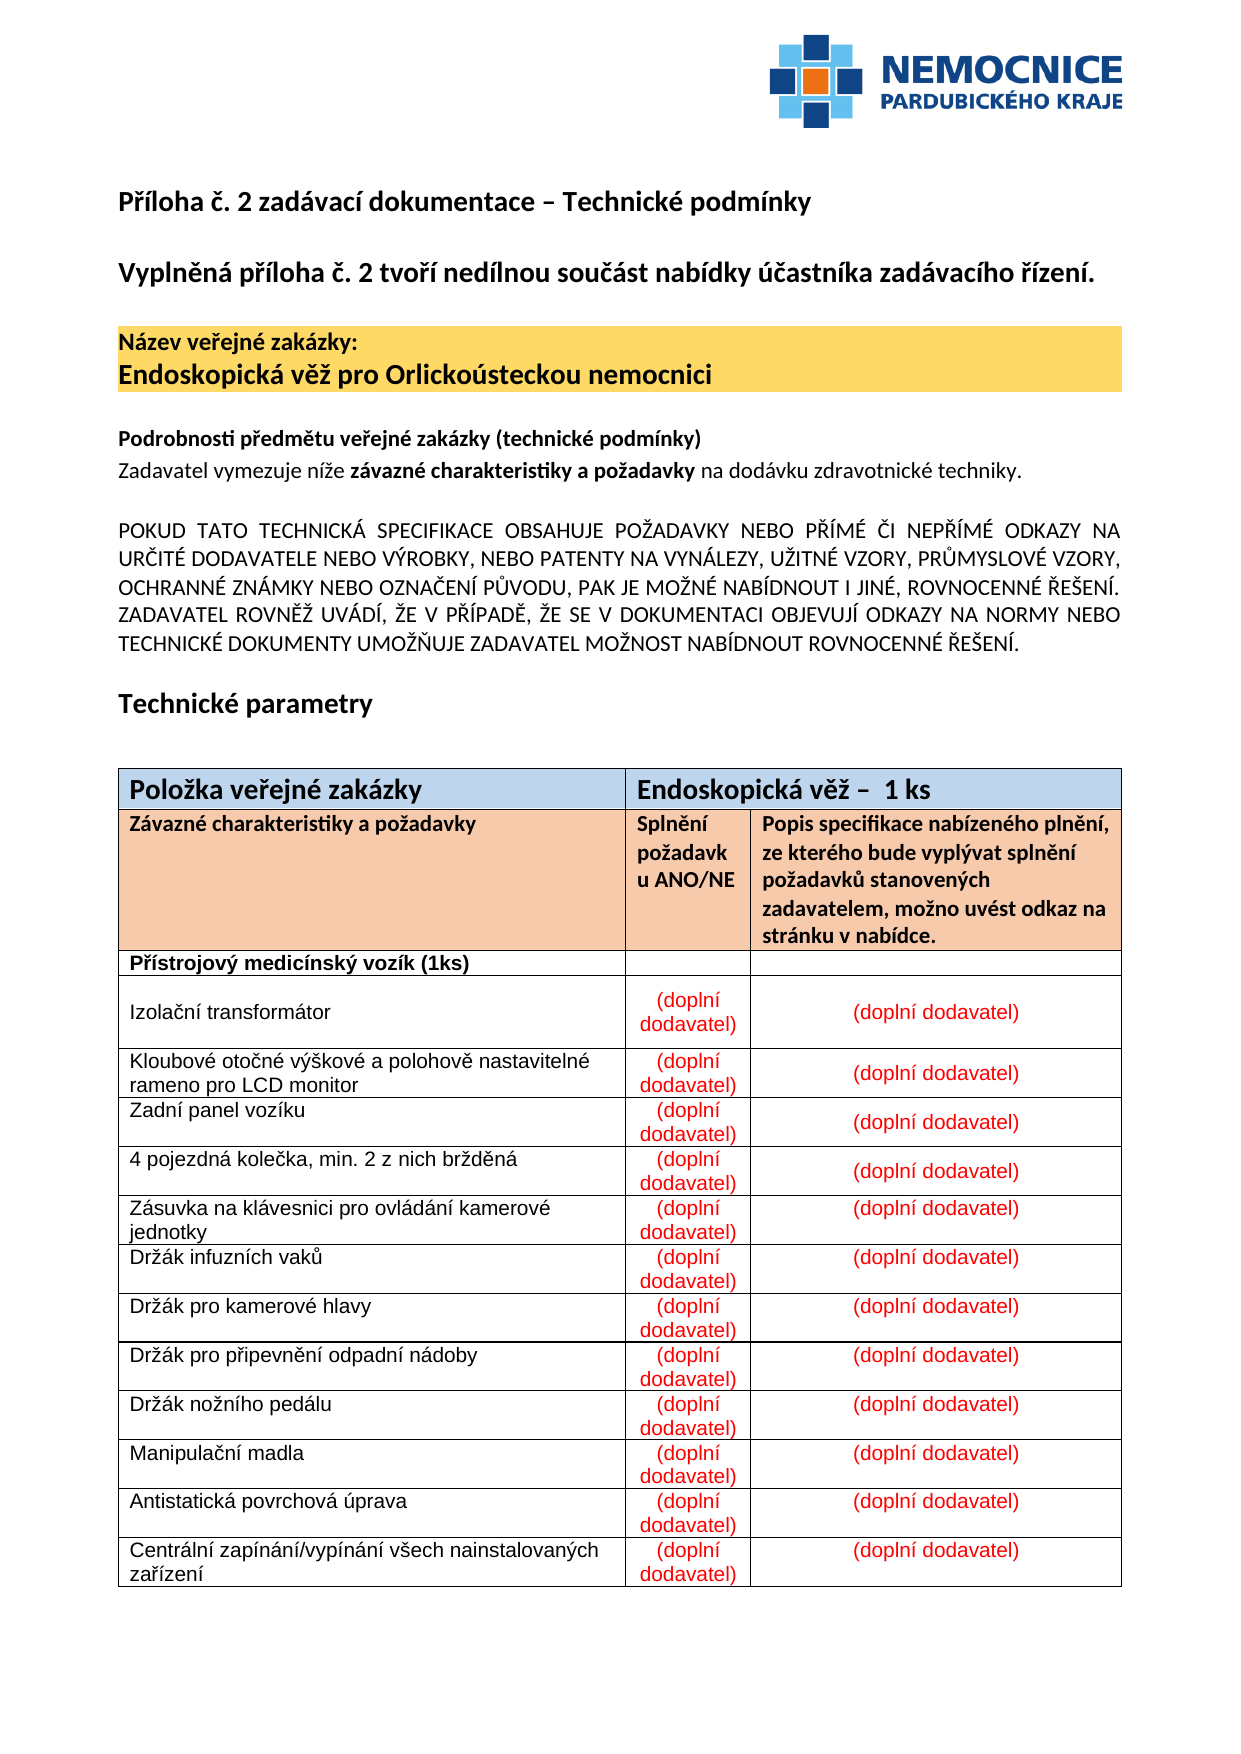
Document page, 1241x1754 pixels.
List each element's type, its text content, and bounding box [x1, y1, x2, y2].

table_cell (doplní dodavatel) [751, 1391, 1121, 1439]
table_cell Popis specifikace nabízeného plnění, ze kterého bude vyplývat splnění požadavků stanovených zadavatelem, možno uvést odkaz na stránku v nabídce. [751, 810, 1121, 950]
table_cell [626, 951, 750, 975]
table_cell Závazné charakteristiky a požadavky [119, 810, 625, 950]
table_cell Držák infuzních vaků [119, 1245, 625, 1292]
table_cell (doplní dodavatel) [626, 1245, 750, 1292]
text Podrobnosti předmětu veřejné zakázky (technické podmínky) [118, 424, 1122, 452]
table_cell 4 pojezdná kolečka, min. 2 z nich bržděná [119, 1147, 625, 1194]
table_cell (doplní dodavatel) [626, 1147, 750, 1194]
table_header Položka veřejné zakázky [119, 769, 625, 808]
table_cell (doplní dodavatel) [626, 1049, 750, 1097]
table_cell Držák pro kamerové hlavy [119, 1294, 625, 1341]
table_cell (doplní dodavatel) [751, 1440, 1121, 1488]
table_cell (doplní dodavatel) [626, 1098, 750, 1146]
text POKUD TATO TECHNICKÁ SPECIFIKACE OBSAHUJE POŽADAVKY NEBO PŘÍMÉ ČI NEPŘÍMÉ ODKAZY NA URČITÉ DODAVATELE NEBO VÝROBKY, NEBO PATENTY NA VYNÁLEZY, UŽITNÉ VZORY, PRŮMYSLOVÉ VZORY, OCHRANNÉ ZNÁMKY NEBO OZNAČENÍ PŮVODU, PAK JE MOŽNÉ NABÍDNOUT I JINÉ, ROVNOCENNÉ ŘEŠENÍ. ZADAVATEL ROVNĚŽ UVÁDÍ, ŽE V PŘÍPADĚ, ŽE SE V DOKUMENTACI OBJEVUJÍ ODKAZY NA NORMY NEBO TECHNICKÉ DOKUMENTY UMOŽŇUJE ZADAVATEL MOŽNOST NABÍDNOUT ROVNOCENNÉ ŘEŠENÍ. [118, 517, 1122, 657]
table_cell (doplní dodavatel) [626, 1294, 750, 1341]
table_cell (doplní dodavatel) [626, 1343, 750, 1390]
table_cell Manipulační madla [119, 1440, 625, 1488]
table_cell [751, 951, 1121, 975]
text Vyplněná příloha č. 2 tvoří nedílnou součást nabídky účastníka zadávacího řízení. [118, 254, 1122, 290]
subtitle Endoskopická věž pro Orlickoústeckou nemocnici [118, 356, 1122, 392]
table_cell (doplní dodavatel) [751, 1489, 1121, 1537]
table_cell Antistatická povrchová úprava [119, 1489, 625, 1537]
table_cell Izolační transformátor [119, 976, 625, 1048]
table_cell Držák pro připevnění odpadní nádoby [119, 1343, 625, 1390]
table_cell (doplní dodavatel) [751, 1098, 1121, 1146]
text Název veřejné zakázky: [118, 326, 1122, 356]
table_header Endoskopická věž – 1 ks [626, 769, 1121, 808]
table_cell (doplní dodavatel) [626, 1391, 750, 1439]
table_cell Držák nožního pedálu [119, 1391, 625, 1439]
table_cell (doplní dodavatel) [626, 1489, 750, 1537]
table_cell Zásuvka na klávesnici pro ovládání kamerové jednotky [119, 1196, 625, 1243]
text Zadavatel vymezuje níže závazné charakteristiky a požadavky na dodávku zdravotnické techniky. [118, 456, 1122, 484]
table_cell (doplní dodavatel) [626, 1538, 750, 1586]
table_cell (doplní dodavatel) [751, 976, 1121, 1048]
table_cell (doplní dodavatel) [626, 1196, 750, 1243]
picture [768, 33, 1123, 129]
table_cell Kloubové otočné výškové a polohově nastavitelné rameno pro LCD monitor [119, 1049, 625, 1097]
table_cell Přístrojový medicínský vozík (1ks) [119, 951, 625, 975]
table_cell (doplní dodavatel) [751, 1538, 1121, 1586]
table_cell (doplní dodavatel) [751, 1147, 1121, 1194]
table_cell (doplní dodavatel) [751, 1245, 1121, 1292]
table_cell (doplní dodavatel) [751, 1343, 1121, 1390]
table_cell (doplní dodavatel) [626, 976, 750, 1048]
table_cell Zadní panel vozíku [119, 1098, 625, 1146]
table_cell (doplní dodavatel) [751, 1196, 1121, 1243]
subtitle Technické parametry [118, 685, 1122, 720]
table_cell Splnění požadavku ANO/NE [626, 810, 750, 950]
table_cell (doplní dodavatel) [626, 1440, 750, 1488]
table_cell (doplní dodavatel) [751, 1049, 1121, 1097]
table_cell (doplní dodavatel) [751, 1294, 1121, 1341]
table_cell Centrální zapínání/vypínání všech nainstalovaných zařízení [119, 1538, 625, 1586]
text Příloha č. 2 zadávací dokumentace – Technické podmínky [118, 183, 1122, 219]
